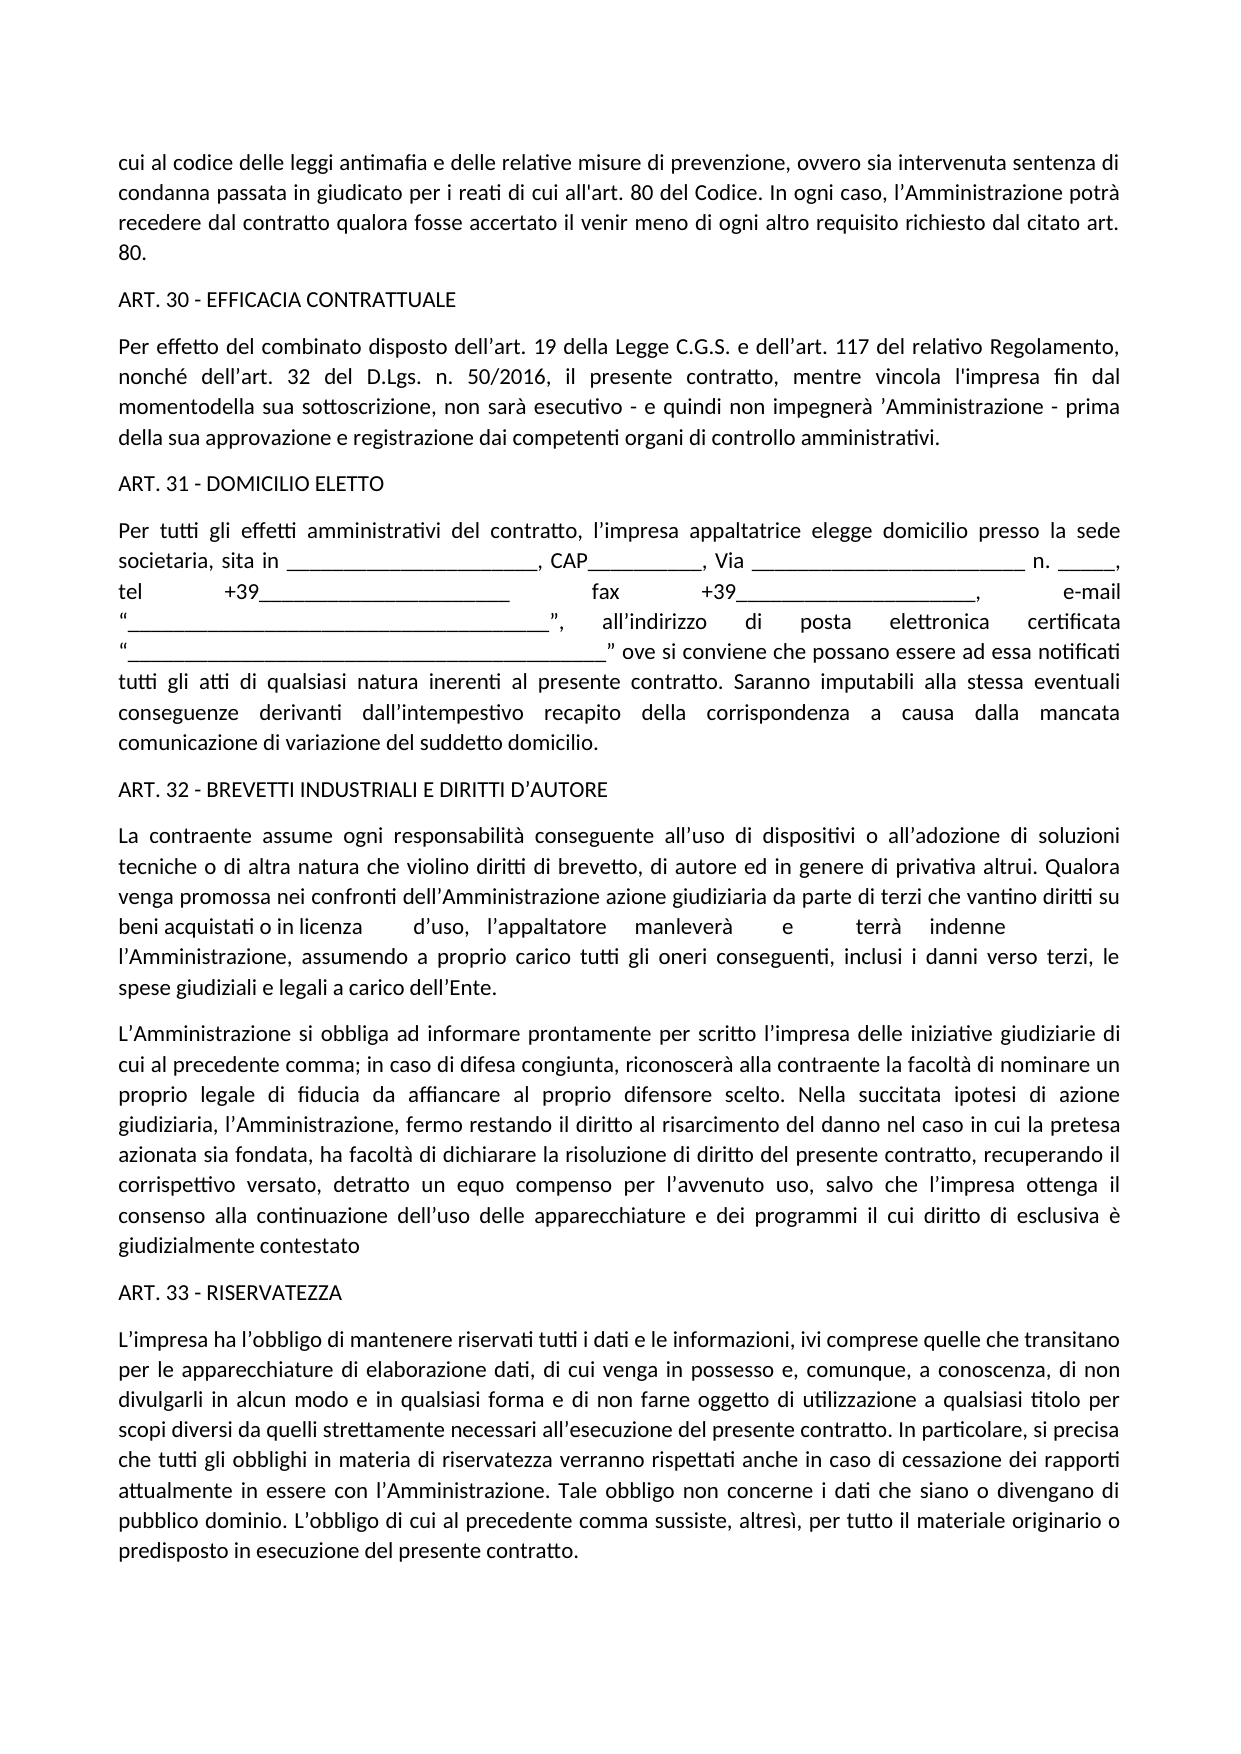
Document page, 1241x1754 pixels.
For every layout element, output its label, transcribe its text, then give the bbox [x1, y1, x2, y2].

text L’Amministrazione si obbliga ad informare prontamente per scritto l’impresa delle iniziative giudiziarie di cui al precedente comma; in caso di difesa congiunta, riconoscerà alla contraente la facoltà di nominare un proprio legale di fiducia da affiancare al proprio difensore scelto. Nella succitata ipotesi di azione giudiziaria, l’Amministrazione, fermo restando il diritto al risarcimento del danno nel caso in cui la pretesa azionata sia fondata, ha facoltà di dichiarare la risoluzione di diritto del presente contratto, recuperando il corrispettivo versato, detratto un equo compenso per l’avvenuto uso, salvo che l’impresa ottenga il consenso alla continuazione dell’uso delle apparecchiature e dei programmi il cui diritto di esclusiva è giudizialmente contestato [118, 1019, 1122, 1259]
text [118, 148, 1122, 266]
text ART. 33 - RISERVATEZZA [118, 1278, 1122, 1306]
text L’impresa ha l’obbligo di mantenere riservati tutti i dati e le informazioni, ivi comprese quelle che transitano per le apparecchiature di elaborazione dati, di cui venga in possesso e, comunque, a conoscenza, di non divulgarli in alcun modo e in qualsiasi forma e di non farne oggetto di utilizzazione a qualsiasi titolo per scopi diversi da quelli strettamente necessari all’esecuzione del presente contratto. In particolare, si precisa che tutti gli obblighi in materia di riservatezza verranno rispettati anche in caso di cessazione dei rapporti attualmente in essere con l’Amministrazione. Tale obbligo non concerne i dati che siano o divengano di pubblico dominio. L’obbligo di cui al precedente comma sussiste, altresì, per tutto il materiale originario o predisposto in esecuzione del presente contratto. [118, 1325, 1122, 1564]
text La contraente assume ogni responsabilità conseguente all’uso di dispositivi o all’adozione di soluzioni tecniche o di altra natura che violino diritti di brevetto, di autore ed in genere di privativa altrui. Qualora venga promossa nei confronti dell’Amministrazione azione giudiziaria da parte di terzi che vantino diritti su beni acquistati o in licenza d’uso, l’appaltatore manleverà e terrà indenne l’Amministrazione, assumendo a proprio carico tutti gli oneri conseguenti, inclusi i danni verso terzi, le spese giudiziali e legali a carico dell’Ente. [118, 822, 1122, 1001]
text ART. 32 - BREVETTI INDUSTRIALI E DIRITTI D’AUTORE [118, 775, 1122, 803]
text Per tutti gli effetti amministrativi del contratto, l’impresa appaltatrice elegge domicilio presso la sede societaria, sita in ______________________, CAP__________, Via ________________________ n. _____, tel +39______________________ fax +39_____________________, e-mail “_____________________________________”, all’indirizzo di posta elettronica certificata “__________________________________________” ove si conviene che possano essere ad essa notificati tutti gli atti di qualsiasi natura inerenti al presente contratto. Saranno imputabili alla stessa eventuali conseguenze derivanti dall’intempestivo recapito della corrispondenza a causa dalla mancata comunicazione di variazione del suddetto domicilio. [118, 516, 1122, 756]
text ART. 30 - EFFICACIA CONTRATTUALE [118, 285, 1122, 313]
text Per effetto del combinato disposto dell’art. 19 della Legge C.G.S. e dell’art. 117 del relativo Regolamento, nonché dell’art. 32 del D.Lgs. n. 50/2016, il presente contratto, mentre vincola l'impresa fin dal momentodella sua sottoscrizione, non sarà esecutivo - e quindi non impegnerà ’Amministrazione - prima della sua approvazione e registrazione dai competenti organi di controllo amministrativi. [118, 332, 1122, 451]
text ART. 31 - DOMICILIO ELETTO [118, 469, 1122, 497]
